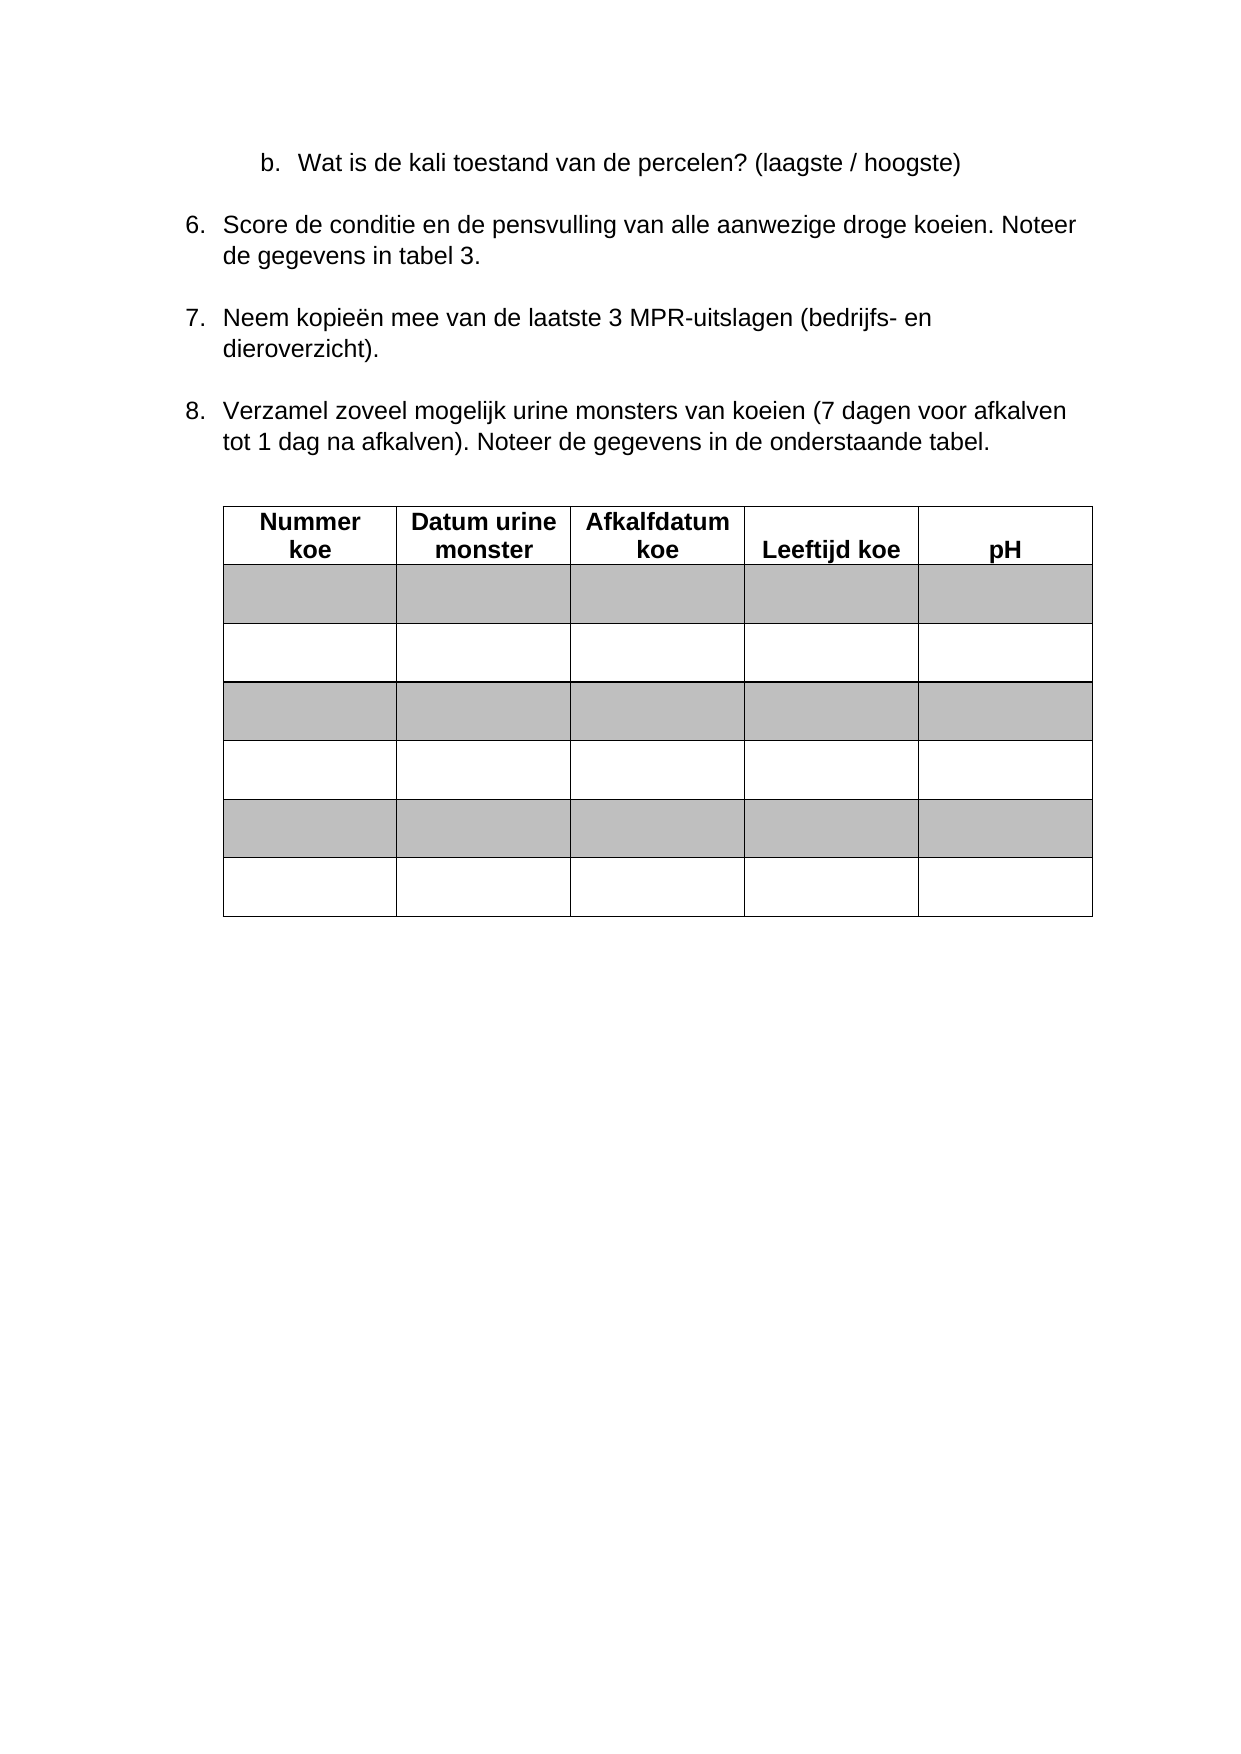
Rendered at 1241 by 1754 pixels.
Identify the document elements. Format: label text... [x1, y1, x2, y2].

list Neem kopieën mee van de laatste 3 MPR-uitslagen (bedrijfs- en dieroverzicht). [185, 303, 1093, 363]
table_cell [224, 741, 396, 798]
table_cell [397, 858, 570, 916]
table_cell [571, 683, 744, 740]
table_cell [919, 624, 1092, 681]
table_cell [571, 858, 744, 916]
table_cell [397, 565, 570, 623]
table_cell [224, 624, 396, 681]
table_cell [919, 800, 1092, 857]
table_cell [745, 741, 918, 798]
table_cell [397, 683, 570, 740]
table_header Datum urine monster [397, 507, 570, 564]
table_cell [745, 683, 918, 740]
table_cell [745, 565, 918, 623]
table_cell [397, 741, 570, 798]
table_cell [397, 800, 570, 857]
table_cell [919, 683, 1092, 740]
table_header Afkalfdatum koe [571, 507, 744, 564]
table_cell [571, 741, 744, 798]
table_cell [224, 800, 396, 857]
table_cell [745, 858, 918, 916]
list Verzamel zoveel mogelijk urine monsters van koeien (7 dagen voor afkalven tot 1 dag na afkalven). Noteer de gegevens in de onderstaande tabel. [185, 396, 1093, 456]
table_cell [397, 624, 570, 681]
list Score de conditie en de pensvulling van alle aanwezige droge koeien. Noteer de gegevens in tabel 3. [185, 210, 1093, 269]
table_cell [919, 565, 1092, 623]
table_cell [919, 741, 1092, 798]
table_cell [224, 565, 396, 623]
table_header pH [919, 507, 1092, 564]
table_header Nummer koe [224, 507, 396, 564]
table_cell [745, 800, 918, 857]
table_cell [571, 565, 744, 623]
table_cell [224, 683, 396, 740]
table_cell [224, 858, 396, 916]
table_cell [571, 800, 744, 857]
table_cell [571, 624, 744, 681]
table_cell [745, 624, 918, 681]
table_cell [919, 858, 1092, 916]
table_header Leeftijd koe [745, 507, 918, 564]
list Wat is de kali toestand van de percelen? (laagste / hoogste) [260, 148, 1093, 176]
